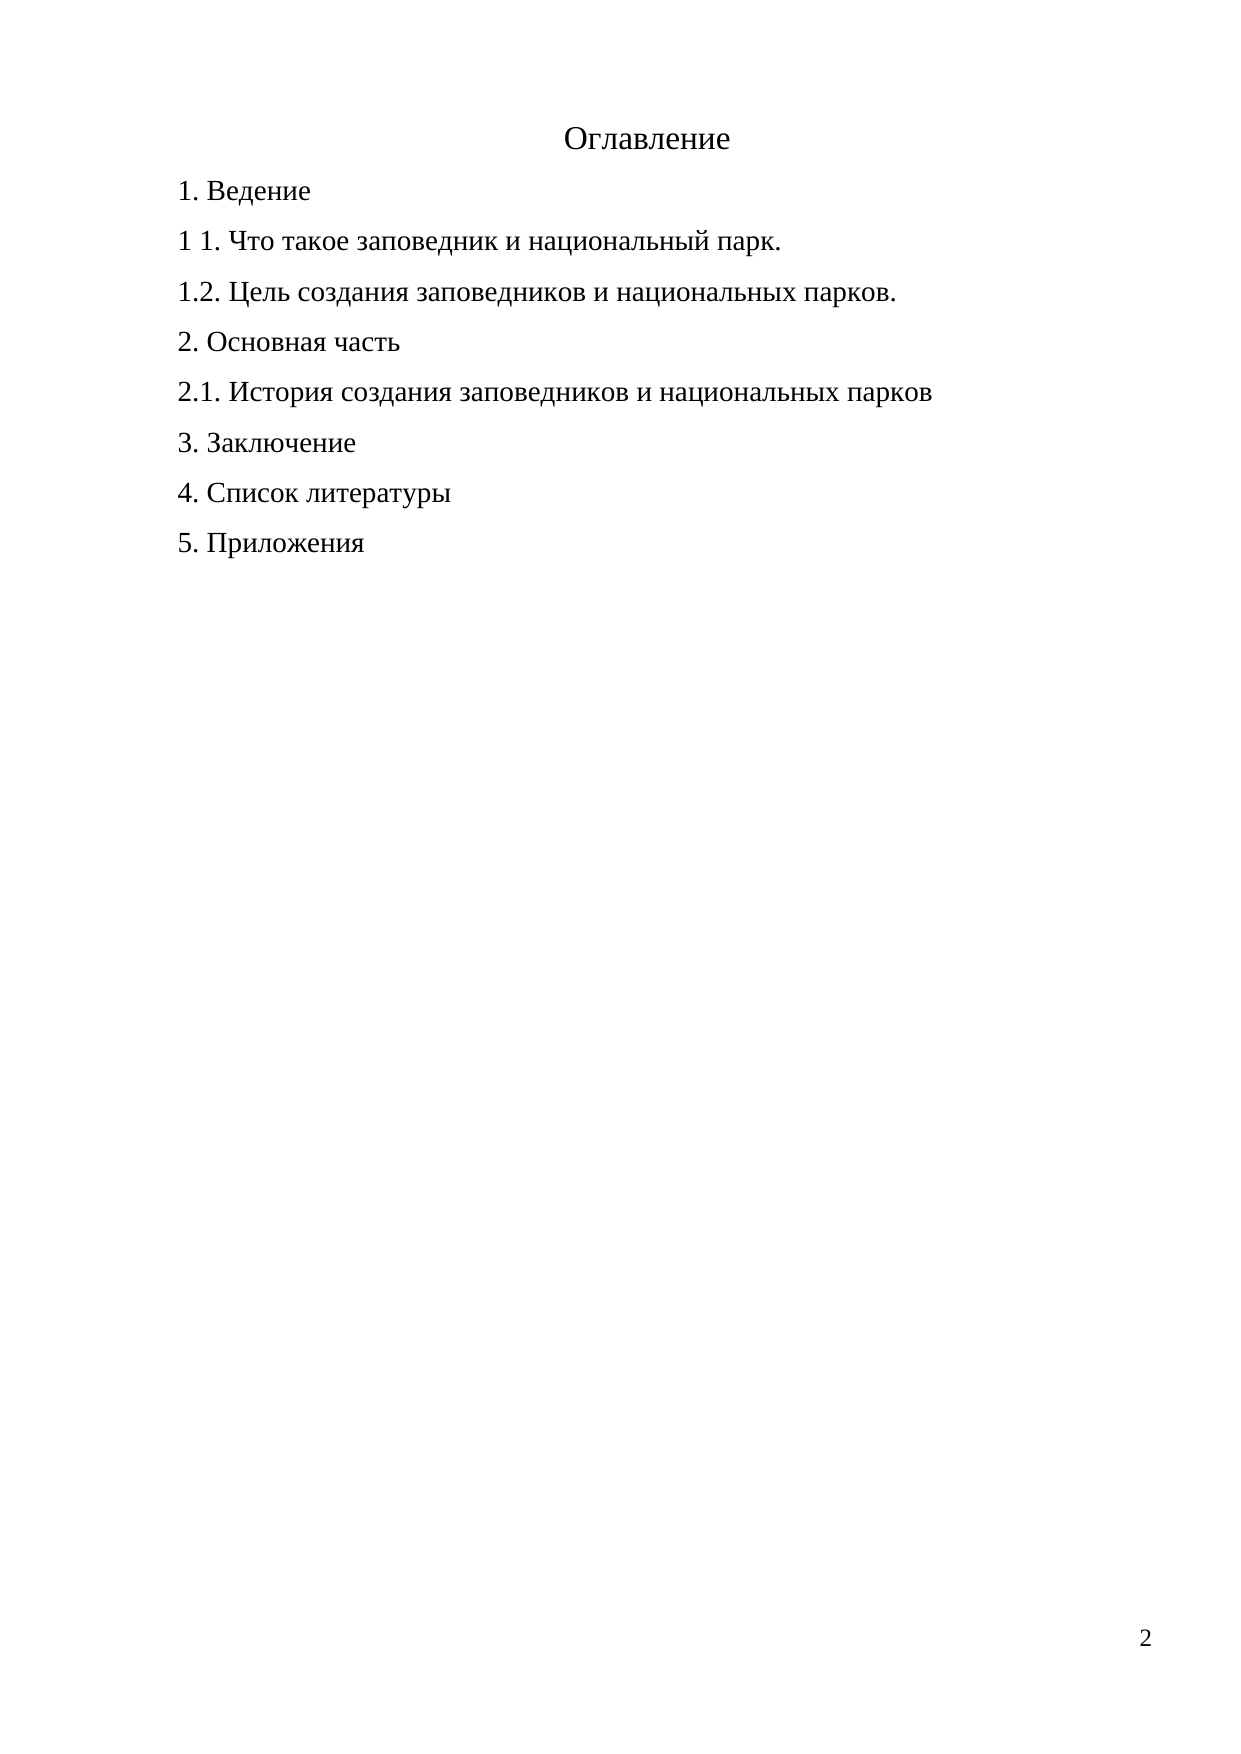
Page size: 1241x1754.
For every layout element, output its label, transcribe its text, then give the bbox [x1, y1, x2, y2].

text 3. Заключение [177, 425, 1152, 458]
text Оглавление 1. Ведение 1 1. Что такое заповедник и национальный парк. [177, 118, 1152, 257]
text 1.2. Цель создания заповедников и национальных парков. 2. Основная часть 2.1. История создания заповедников и национальных парков [177, 274, 1152, 408]
text 4. Список литературы [177, 475, 1152, 509]
text 5. Приложения [177, 525, 1152, 602]
